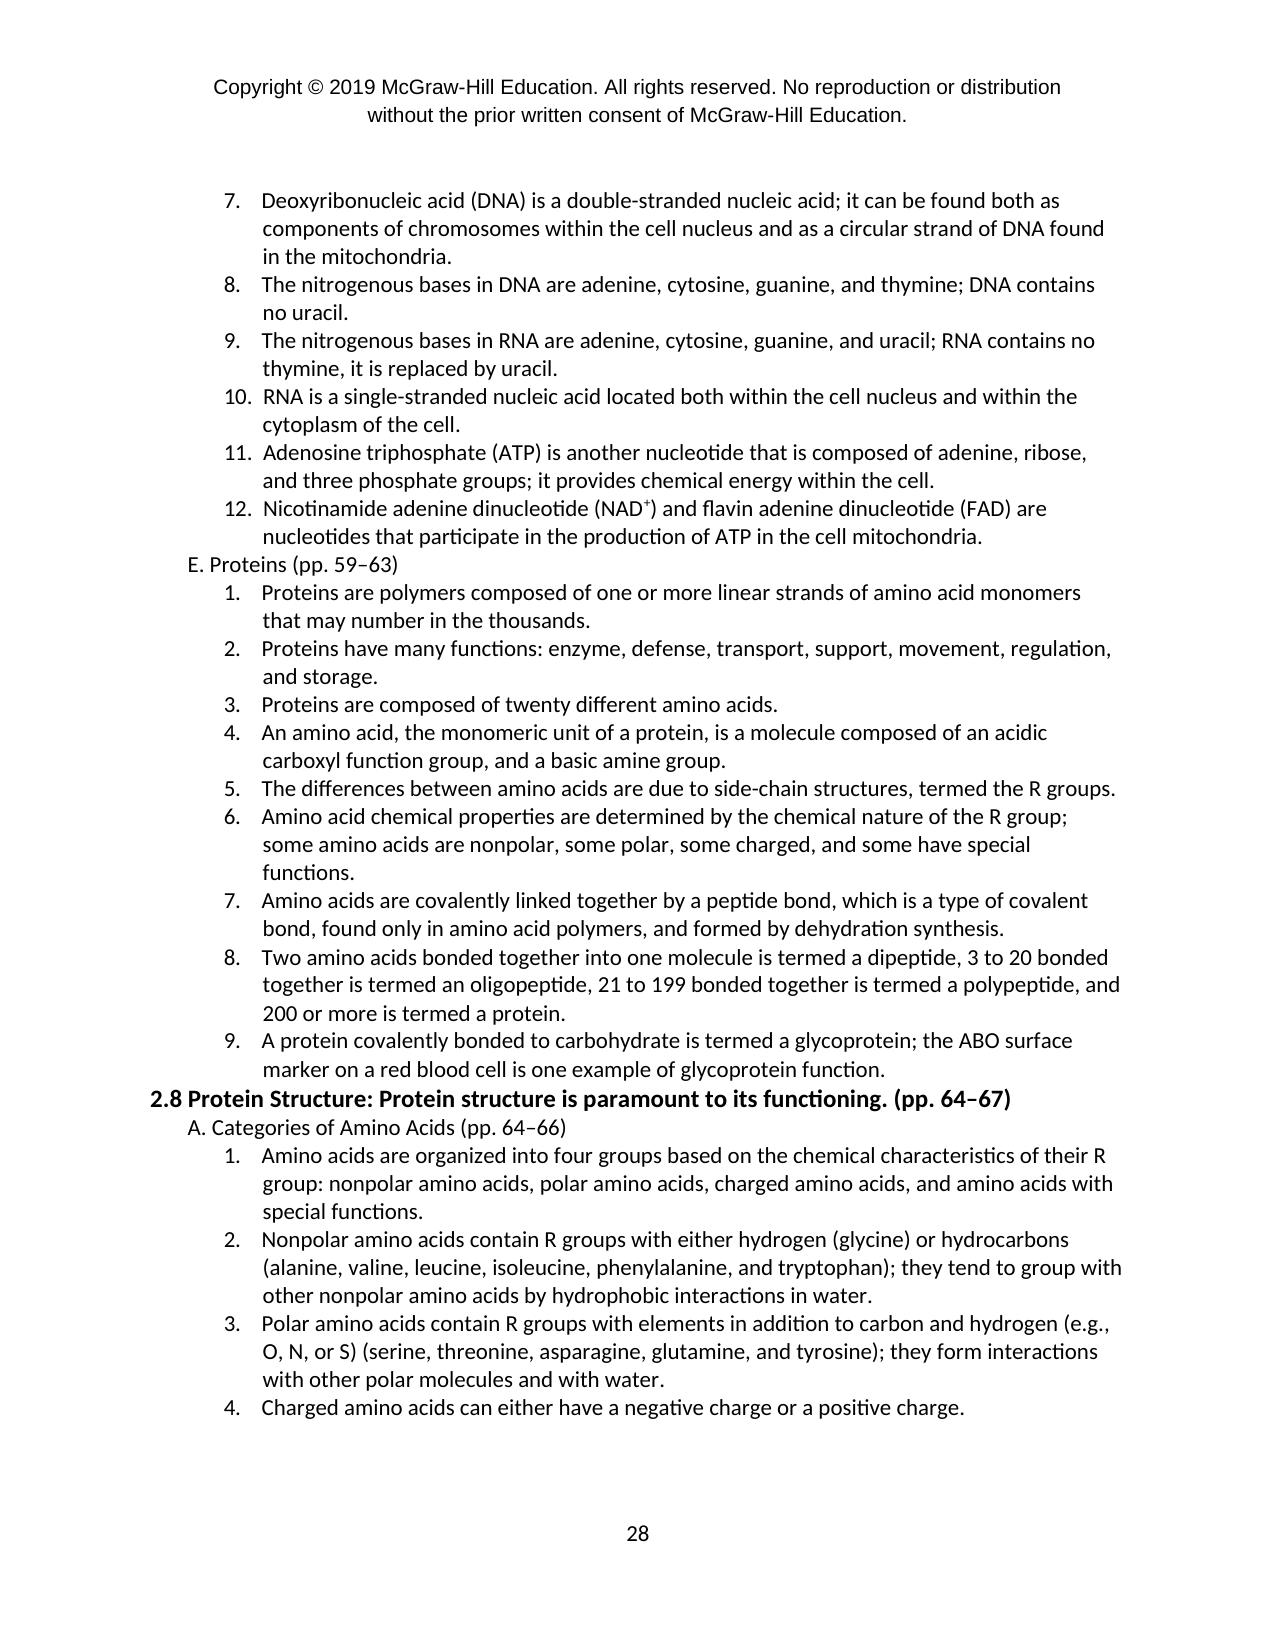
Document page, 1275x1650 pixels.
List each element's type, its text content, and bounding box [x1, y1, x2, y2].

text 4. Charged amino acids can either have a negative charge or a positive charge. [187, 1393, 1125, 1421]
text 8. Two amino acids bonded together into one molecule is termed a dipeptide, 3 to 20 bonded together is termed an oligopeptide, 21 to 199 bonded together is termed a polypeptide, and 200 or more is termed a protein. [187, 943, 1125, 1027]
text 3. Proteins are composed of twenty different amino acids. [187, 690, 1125, 718]
text 9. The nitrogenous bases in RNA are adenine, cytosine, guanine, and uracil; RNA contains no thymine, it is replaced by uracil. [187, 326, 1125, 382]
text 7. Amino acids are covalently linked together by a peptide bond, which is a type of covalent bond, found only in amino acid polymers, and formed by dehydration synthesis. [187, 887, 1125, 943]
text 3. Polar amino acids contain R groups with elements in addition to carbon and hydrogen (e.g., O, N, or S) (serine, threonine, asparagine, glutamine, and tyrosine); they form interactions with other polar molecules and with water. [187, 1309, 1125, 1393]
text 2. Nonpolar amino acids contain R groups with either hydrogen (glycine) or hydrocarbons (alanine, valine, leucine, isoleucine, phenylalanine, and tryptophan); they tend to group with other nonpolar amino acids by hydrophobic interactions in water. [187, 1225, 1125, 1309]
text 11. Adenosine triphosphate (ATP) is another nucleotide that is composed of adenine, ribose, and three phosphate groups; it provides chemical energy within the cell. [187, 438, 1125, 494]
text 9. A protein covalently bonded to carbohydrate is termed a glycoprotein; the ABO surface marker on a red blood cell is one example of glycoprotein function. [187, 1027, 1125, 1083]
text 7. Deoxyribonucleic acid (DNA) is a double-stranded nucleic acid; it can be found both as components of chromosomes within the cell nucleus and as a circular strand of DNA found in the mitochondria. [187, 186, 1125, 270]
text 5. The differences between amino acids are due to side-chain structures, termed the R groups. [187, 774, 1125, 802]
text 2. Proteins have many functions: enzyme, defense, transport, support, movement, regulation, and storage. [187, 634, 1125, 690]
text 2.8 Protein Structure: Protein structure is paramount to its functioning. (pp. 64–67) [150, 1083, 1125, 1113]
text 10. RNA is a single-stranded nucleic acid located both within the cell nucleus and within the cytoplasm of the cell. [187, 382, 1125, 438]
text 1. Proteins are polymers composed of one or more linear strands of amino acid monomers that may number in the thousands. [187, 578, 1125, 634]
text 12. Nicotinamide adenine dinucleotide (NAD+) and flavin adenine dinucleotide (FAD) are nucleotides that participate in the production of ATP in the cell mitochondria. [187, 494, 1125, 550]
text 1. Amino acids are organized into four groups based on the chemical characteristics of their R group: nonpolar amino acids, polar amino acids, charged amino acids, and amino acids with special functions. [187, 1141, 1125, 1225]
text A. Categories of Amino Acids (pp. 64–66) [187, 1113, 1125, 1141]
text E. Proteins (pp. 59–63) [187, 550, 1125, 578]
text 6. Amino acid chemical properties are determined by the chemical nature of the R group; some amino acids are nonpolar, some polar, some charged, and some have special functions. [187, 802, 1125, 887]
text 8. The nitrogenous bases in DNA are adenine, cytosine, guanine, and thymine; DNA contains no uracil. [187, 270, 1125, 326]
text 4. An amino acid, the monomeric unit of a protein, is a molecule composed of an acidic carboxyl function group, and a basic amine group. [187, 718, 1125, 774]
